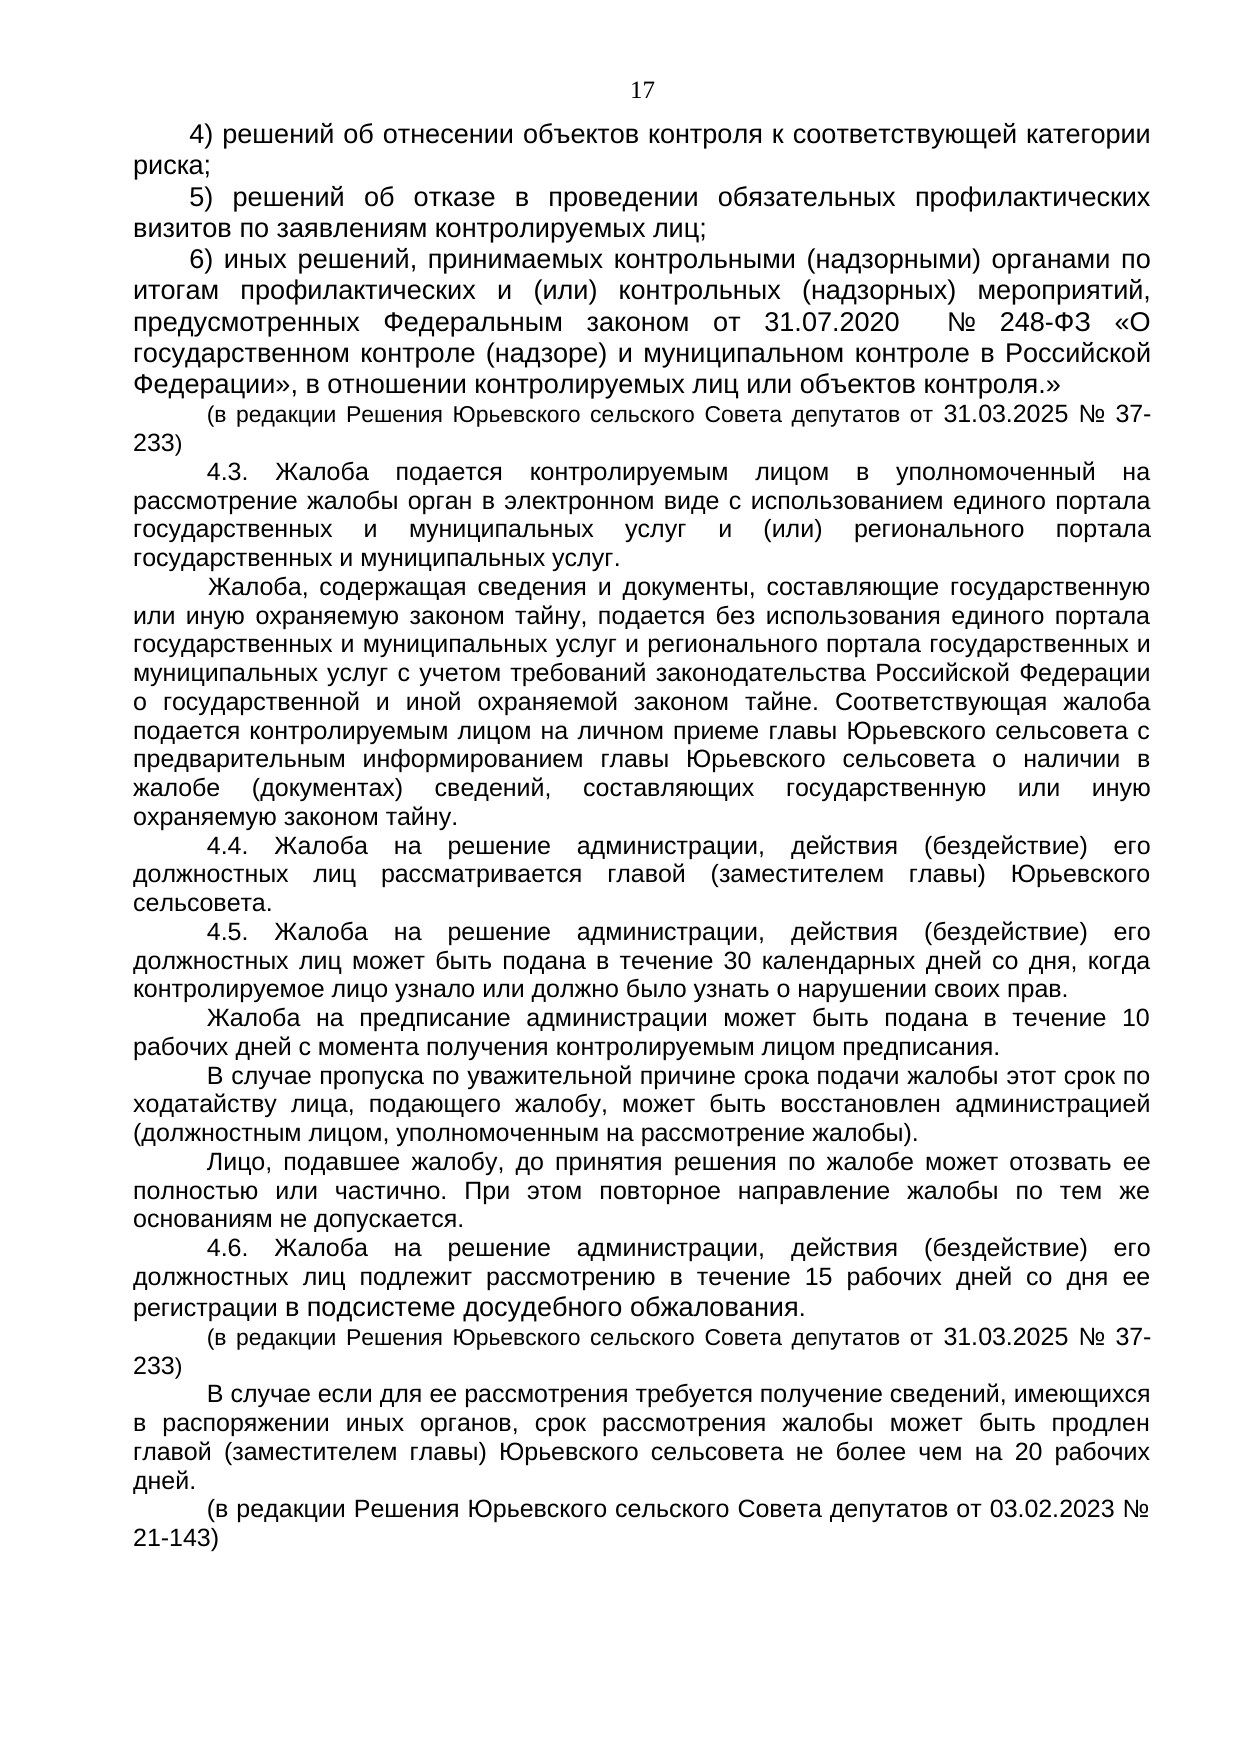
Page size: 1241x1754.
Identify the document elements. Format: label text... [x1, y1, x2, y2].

text 5) решений об отказе в проведении обязательных профилактических визитов по заявлениям контролируемых лиц; [133, 181, 1152, 243]
text 6) иных решений, принимаемых контрольными (надзорными) органами по итогам профилактических и (или) контрольных (надзорных) мероприятий, предусмотренных Федеральным законом от 31.07.2020 № 248-ФЗ «О государственном контроле (надзоре) и муниципальном контроле в Российской Федерации», в отношении контролируемых лиц или объектов контроля.» [133, 243, 1152, 399]
text 4.4. Жалоба на решение администрации, действия (бездействие) его должностных лиц рассматривается главой (заместителем главы) Юрьевского сельсовета. [133, 831, 1152, 917]
text (в редакции Решения Юрьевского сельского Совета депутатов от 31.03.2025 № 37-233) [133, 1322, 1152, 1379]
text (в редакции Решения Юрьевского сельского Совета депутатов от 31.03.2025 № 37-233) [133, 399, 1152, 457]
text Лицо, подавшее жалобу, до принятия решения по жалобе может отозвать ее полностью или частично. При этом повторное направление жалобы по тем же основаниям не допускается. [133, 1147, 1152, 1233]
text 4.3. Жалоба подается контролируемым лицом в уполномоченный на рассмотрение жалобы орган в электронном виде с использованием единого портала государственных и муниципальных услуг и (или) регионального портала государственных и муниципальных услуг. [133, 457, 1152, 572]
text В случае пропуска по уважительной причине срока подачи жалобы этот срок по ходатайству лица, подающего жалобу, может быть восстановлен администрацией (должностным лицом, уполномоченным на рассмотрение жалобы). [133, 1061, 1152, 1147]
text В случае если для ее рассмотрения требуется получение сведений, имеющихся в распоряжении иных органов, срок рассмотрения жалобы может быть продлен главой (заместителем главы) Юрьевского сельсовета не более чем на 20 рабочих дней. [133, 1379, 1152, 1494]
text (в редакции Решения Юрьевского сельского Совета депутатов от 03.02.2023 № 21-143) [133, 1494, 1152, 1552]
text Жалоба на предписание администрации может быть подана в течение 10 рабочих дней с момента получения контролируемым лицом предписания. [133, 1003, 1152, 1061]
text 4) решений об отнесении объектов контроля к соответствующей категории риска; [133, 118, 1152, 181]
text 4.5. Жалоба на решение администрации, действия (бездействие) его должностных лиц может быть подана в течение 30 календарных дней со дня, когда контролируемое лицо узнало или должно было узнать о нарушении своих прав. [133, 917, 1152, 1003]
text Жалоба, содержащая сведения и документы, составляющие государственную или иную охраняемую законом тайну, подается без использования единого портала государственных и муниципальных услуг и регионального портала государственных и муниципальных услуг с учетом требований законодательства Российской Федерации о государственной и иной охраняемой законом тайне. Соответствующая жалоба подается контролируемым лицом на личном приеме главы Юрьевского сельсовета с предварительным информированием главы Юрьевского сельсовета о наличии в жалобе (документах) сведений, составляющих государственную или иную охраняемую законом тайну. [133, 572, 1152, 831]
text 4.6. Жалоба на решение администрации, действия (бездействие) его должностных лиц подлежит рассмотрению в течение 15 рабочих дней со дня ее регистрации в подсистеме досудебного обжалования. [133, 1233, 1152, 1322]
